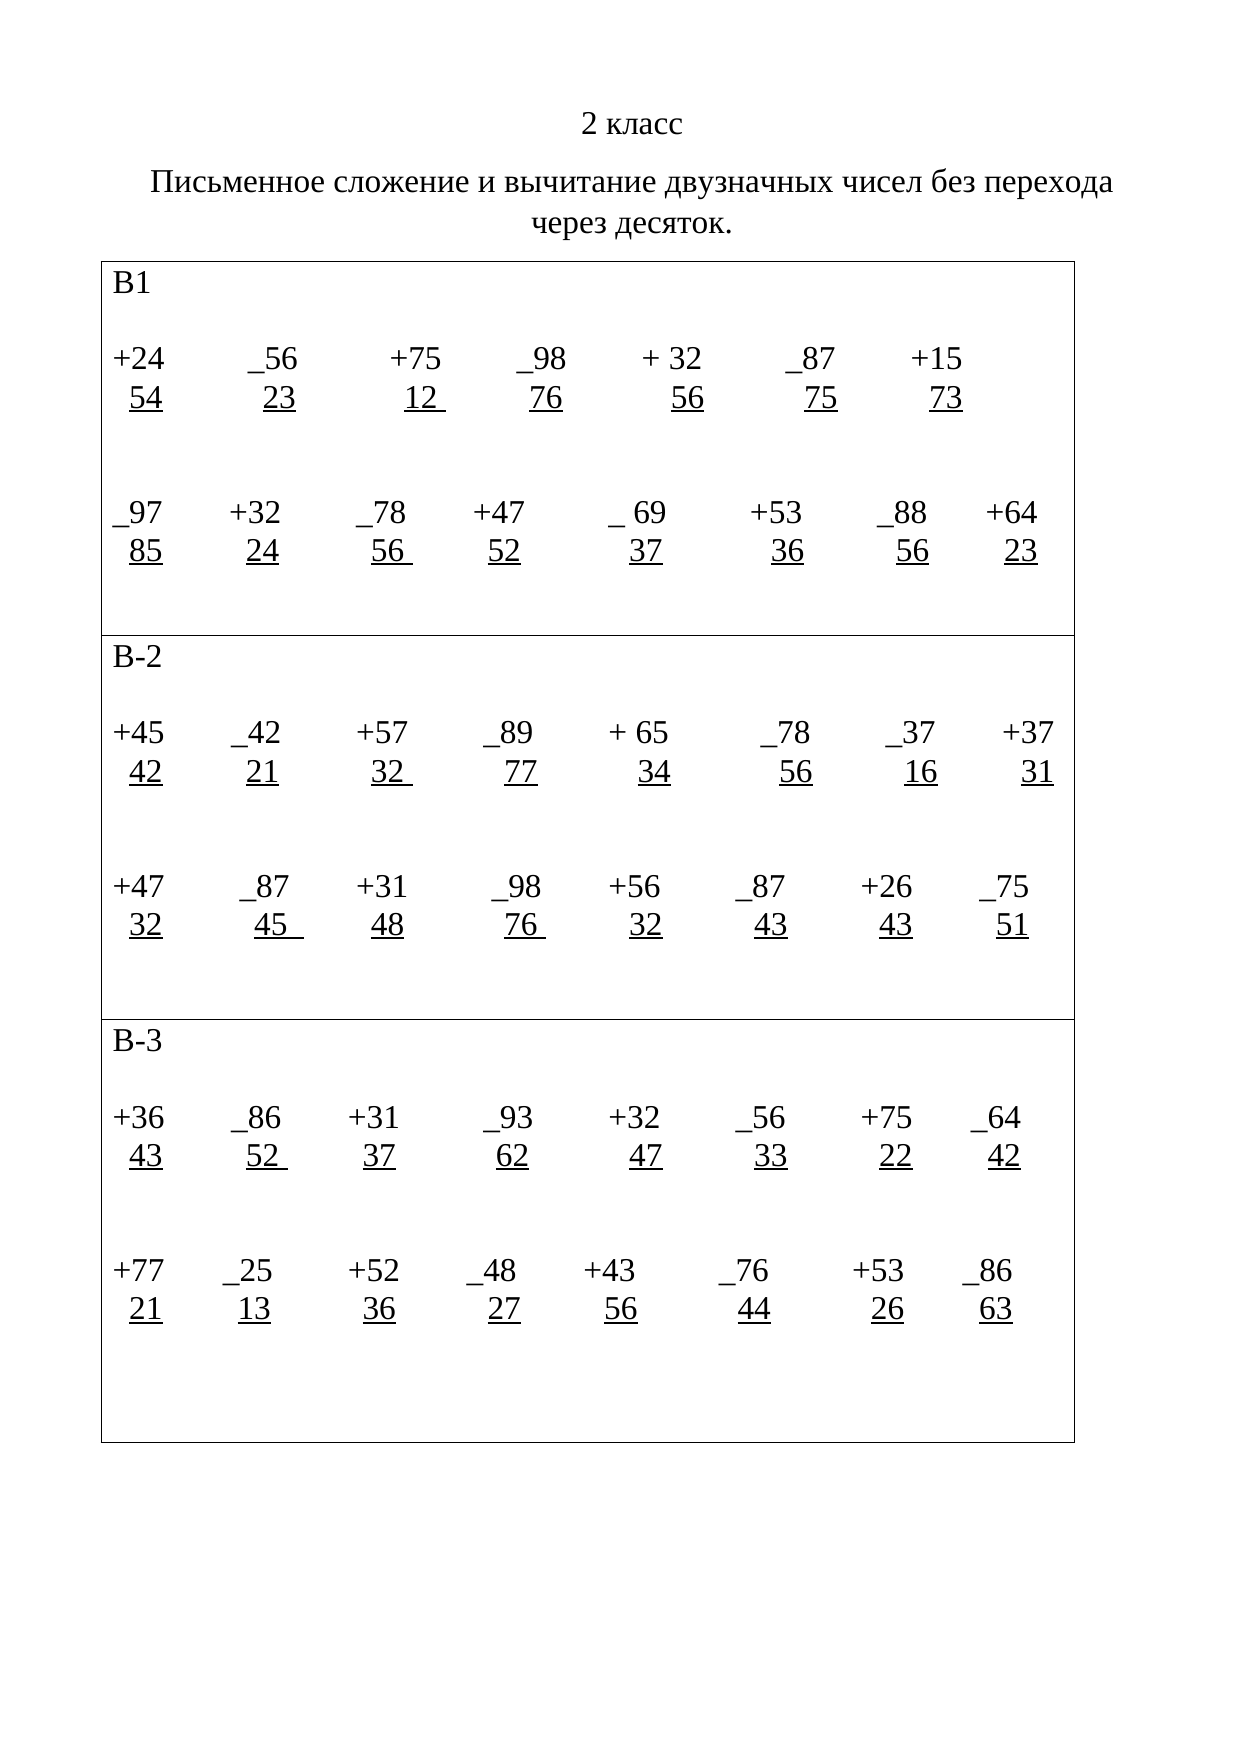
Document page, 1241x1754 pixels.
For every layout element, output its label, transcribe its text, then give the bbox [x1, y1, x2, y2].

table_header В1 +24 _56 +75 _98 + 32 _87 +15 54 23 12 76 56 75 73 _97 +32 _78 +47 _ 69 +53 _88 +64 85 24 56 52 37 36 56 23 [102, 262, 1074, 635]
table_cell В-3 +36 _86 +31 _93 +32 _56 +75 _64 43 52 37 62 47 33 22 42 +77 _25 +52 _48 +43 _76 +53 _86 21 13 36 27 56 44 26 63 [102, 1020, 1074, 1442]
text 2 класс [112, 103, 1152, 142]
table_cell В-2 +45 _42 +57 _89 + 65 _78 _37 +37 42 21 32 77 34 56 16 31 +47 _87 +31 _98 +56 _87 +26 _75 32 45 48 76 32 43 43 51 [102, 636, 1074, 1019]
text Письменное сложение и вычитание двузначных чисел без перехода через десяток. [112, 161, 1152, 241]
